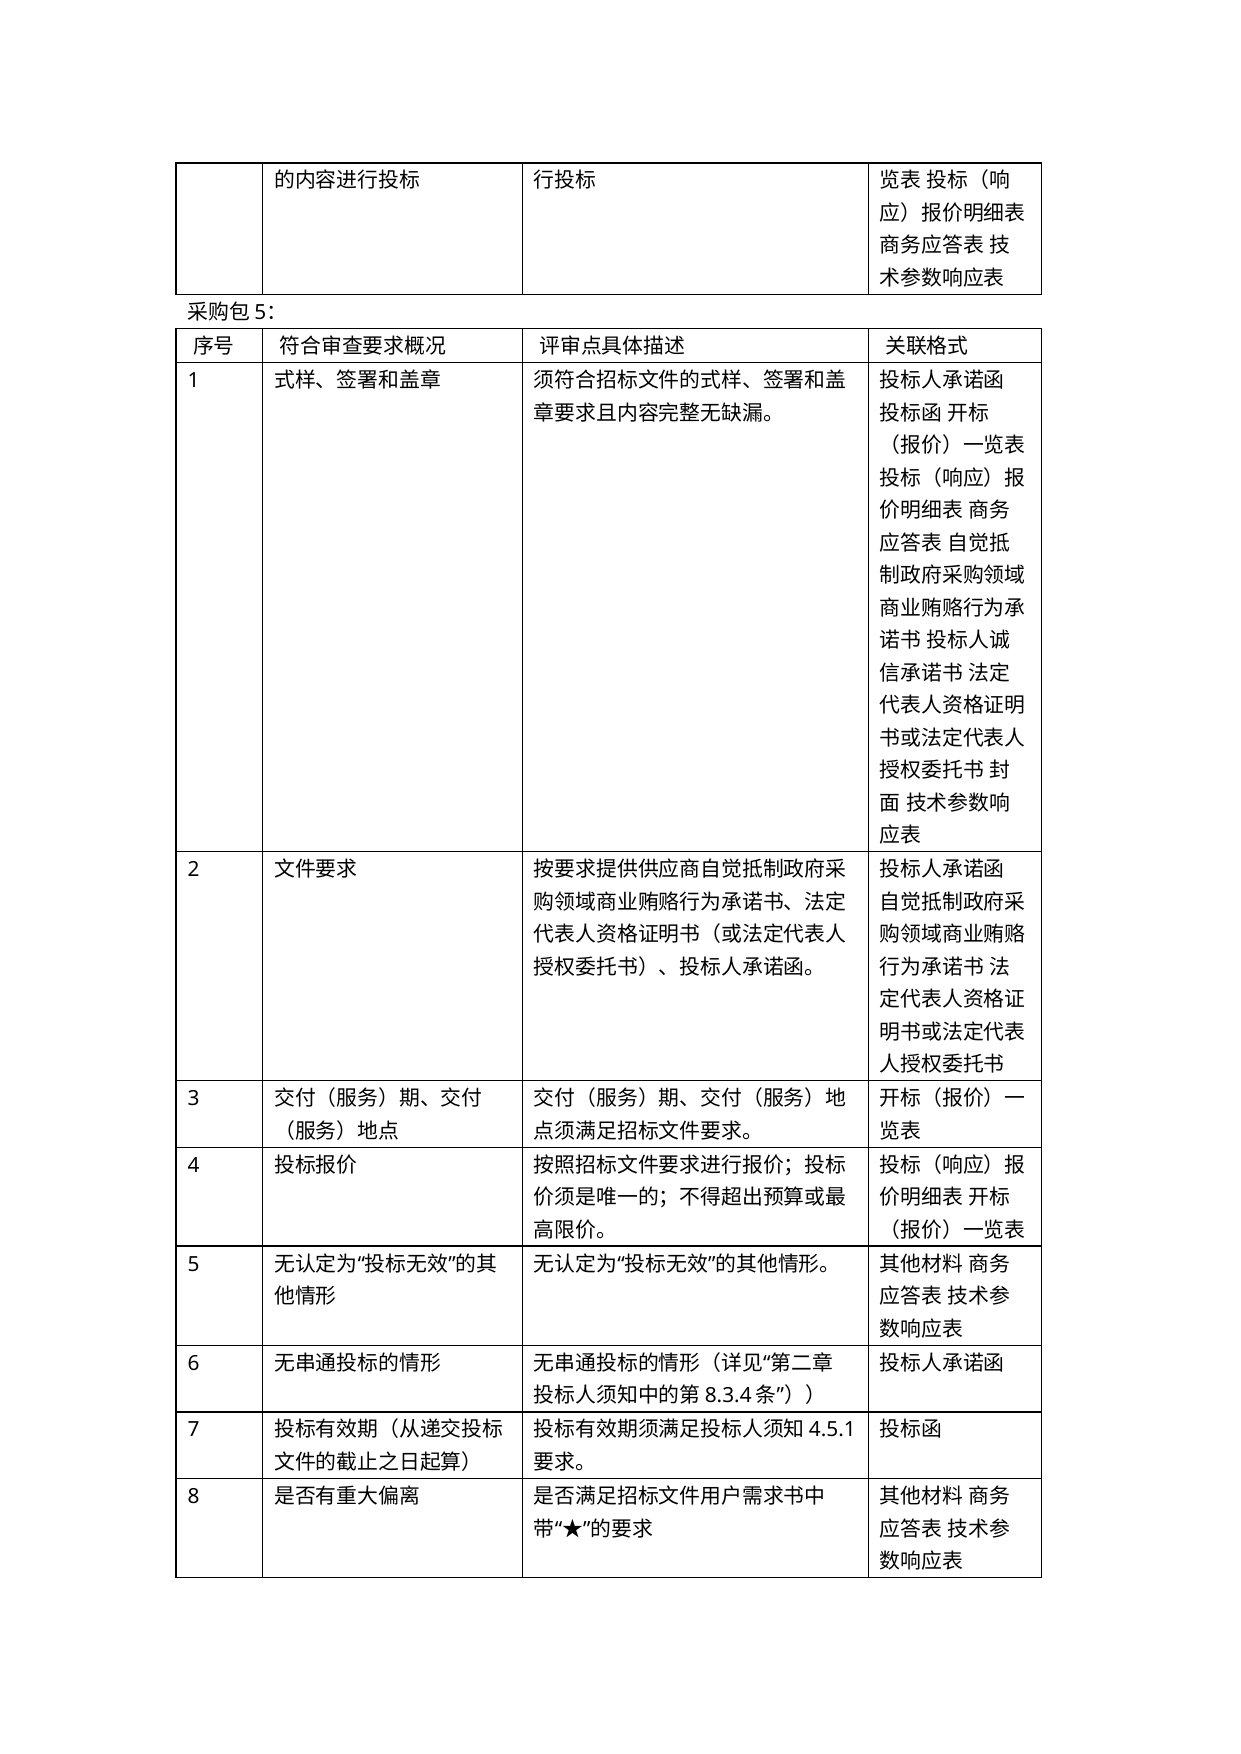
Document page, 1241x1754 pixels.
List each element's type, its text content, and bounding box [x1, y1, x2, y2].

table_cell 投标有效期（从递交投标文件的截止之日起算） [263, 1413, 522, 1478]
table_cell 式样、签署和盖章 [263, 363, 522, 851]
table_cell 投标报价 [263, 1148, 522, 1245]
table_cell 无串通投标的情形（详见“第二章 投标人须知中的第8.3.4条”）） [523, 1346, 868, 1411]
table_cell 7 [177, 1413, 262, 1478]
table_cell 按要求提供供应商自觉抵制政府采购领域商业贿赂行为承诺书、法定代表人资格证明书（或法定代表人授权委托书）、投标人承诺函。 [523, 852, 868, 1080]
table_cell 投标（响应）报价明细表 开标（报价）一览表 [869, 1148, 1041, 1245]
table_cell 按照招标文件要求进行报价；投标价须是唯一的；不得超出预算或最高限价。 [523, 1148, 868, 1245]
table_cell 其他材料 商务应答表 技术参数响应表 [869, 1247, 1041, 1344]
table_header 序号 [177, 329, 262, 362]
table_cell 是否有重大偏离 [263, 1479, 522, 1577]
table_header 关联格式 [869, 329, 1041, 362]
table_cell 投标人承诺函 自觉抵制政府采购领域商业贿赂行为承诺书 法定代表人资格证明书或法定代表人授权委托书 [869, 852, 1041, 1080]
table_cell 其他材料 商务应答表 技术参数响应表 [869, 1479, 1041, 1577]
table_cell 投标人承诺函 [869, 1346, 1041, 1411]
table_cell 1 [177, 363, 262, 851]
table_cell 无认定为“投标无效”的其他情形。 [523, 1247, 868, 1344]
text 采购包5： [187, 295, 1053, 328]
table_cell 4 [177, 1148, 262, 1245]
table_cell 2 [177, 852, 262, 1080]
table_cell 文件要求 [263, 852, 522, 1080]
table_cell 交付（服务）期、交付（服务）地点 [263, 1081, 522, 1146]
table_cell 无认定为“投标无效”的其他情形 [263, 1247, 522, 1344]
table_cell 投标人承诺函 投标函 开标（报价）一览表 投标（响应）报价明细表 商务应答表 自觉抵制政府采购领域商业贿赂行为承诺书 投标人诚信承诺书 法定代表人资格证明书或法定代表人授权委托书 封面 技术参数响应表 [869, 363, 1041, 851]
table_header 符合审查要求概况 [263, 329, 522, 362]
table_cell 对本项目所投包号内所有的内容进行投标 [523, 164, 868, 293]
table_cell 须符合招标文件的式样、签署和盖章要求且内容完整无缺漏。 [523, 363, 868, 851]
table_cell 6 [177, 1346, 262, 1411]
table_cell 对本项目所投包号内所有的内容进行投标 [263, 164, 522, 293]
table_cell 8 [177, 1479, 262, 1577]
table_cell 投标有效期须满足投标人须知4.5.1要求。 [523, 1413, 868, 1478]
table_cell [869, 164, 1041, 293]
table_cell 交付（服务）期、交付（服务）地点须满足招标文件要求。 [523, 1081, 868, 1146]
table_cell 无串通投标的情形 [263, 1346, 522, 1411]
table_cell 开标（报价）一览表 [869, 1081, 1041, 1146]
table_cell 5 [177, 1247, 262, 1344]
table_cell 投标函 [869, 1413, 1041, 1478]
table_header 评审点具体描述 [523, 329, 868, 362]
table_cell 9 [177, 164, 262, 293]
table_cell 是否满足招标文件用户需求书中带“★”的要求 [523, 1479, 868, 1577]
table_cell 3 [177, 1081, 262, 1146]
